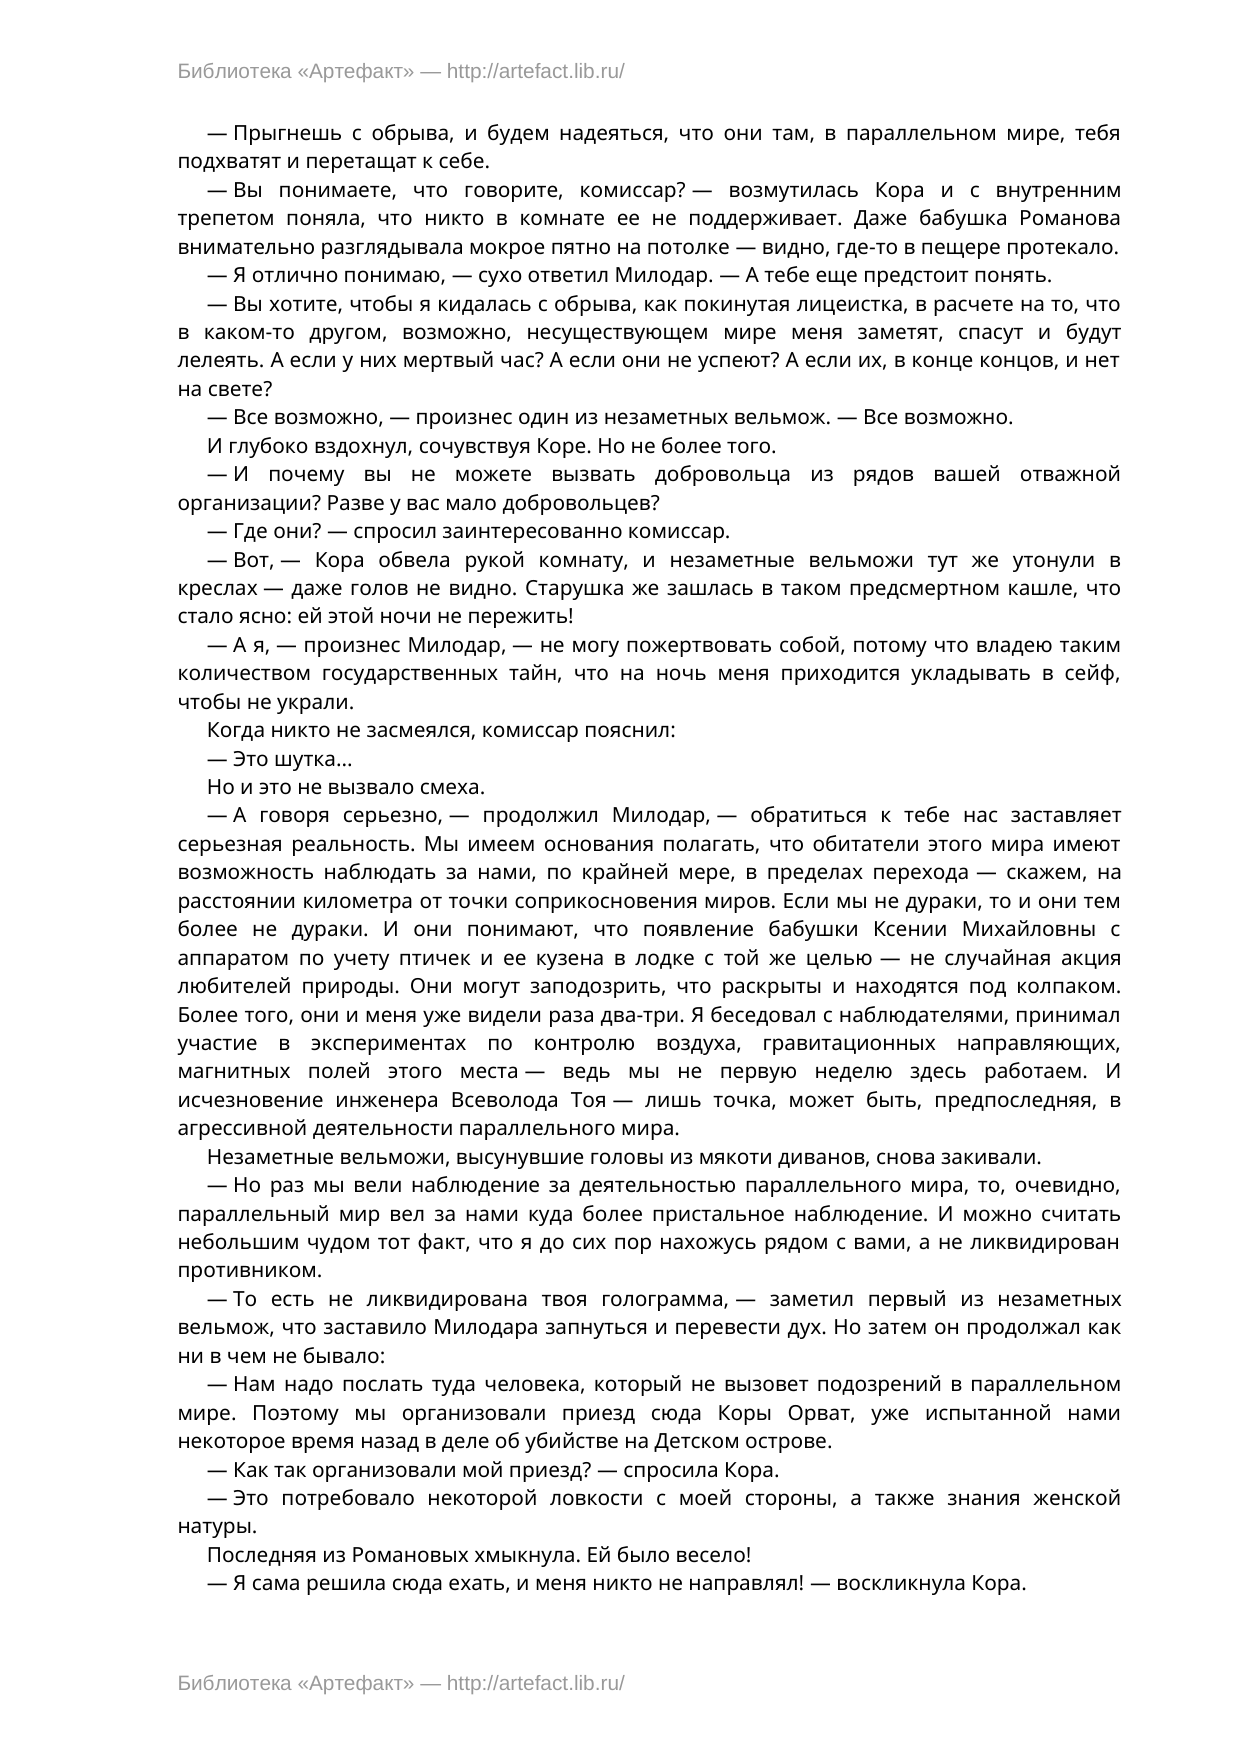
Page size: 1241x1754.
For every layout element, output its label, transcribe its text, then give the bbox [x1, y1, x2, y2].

text — Вы понимаете, что говорите, комиссар? — возмутилась Кора и с внутренним трепетом поняла, что никто в комнате ее не поддерживает. Даже бабушка Романова внимательно разглядывала мокрое пятно на потолке — видно, где-то в пещере протекало. [177, 175, 1122, 260]
text — Это потребовало некоторой ловкости с моей стороны, а также знания женской натуры. [177, 1483, 1122, 1540]
text — То есть не ликвидирована твоя голограмма, — заметил первый из незаметных вельмож, что заставило Милодара запнуться и перевести дух. Но затем он продолжал как ни в чем не бывало: [177, 1284, 1122, 1369]
text — Но раз мы вели наблюдение за деятельностью параллельного мира, то, очевидно, параллельный мир вел за нами куда более пристальное наблюдение. И можно считать небольшим чудом тот факт, что я до сих пор нахожусь рядом с вами, а не ликвидирован противником. [177, 1170, 1122, 1284]
text — А я, — произнес Милодар, — не могу пожертвовать собой, потому что владею таким количеством государственных тайн, что на ночь меня приходится укладывать в сейф, чтобы не украли. [177, 630, 1122, 715]
text — Это шутка... [177, 744, 1122, 772]
text — Вы хотите, чтобы я кидалась с обрыва, как покинутая лицеистка, в расчете на то, что в каком-то другом, возможно, несуществующем мире меня заметят, спасут и будут лелеять. А если у них мертвый час? А если они не успеют? А если их, в конце концов, и нет на свете? [177, 289, 1122, 402]
text — Я отлично понимаю, — сухо ответил Милодар. — А тебе еще предстоит понять. [177, 260, 1122, 289]
text — А говоря серьезно, — продолжил Милодар, — обратиться к тебе нас заставляет серьезная реальность. Мы имеем основания полагать, что обитатели этого мира имеют возможность наблюдать за нами, по крайней мере, в пределах перехода — скажем, на расстоянии километра от точки соприкосновения миров. Если мы не дураки, то и они тем более не дураки. И они понимают, что появление бабушки Ксении Михайловны с аппаратом по учету птичек и ее кузена в лодке с той же целью — не случайная акция любителей природы. Они могут заподозрить, что раскрыты и находятся под колпаком. Более того, они и меня уже видели раза два-три. Я беседовал с наблюдателями, принимал участие в экспериментах по контролю воздуха, гравитационных направляющих, магнитных полей этого места — ведь мы не первую неделю здесь работаем. И исчезновение инженера Всеволода Тоя — лишь точка, может быть, предпоследняя, в агрессивной деятельности параллельного мира. [177, 801, 1122, 1142]
text Когда никто не засмеялся, комиссар пояснил: [177, 715, 1122, 744]
text — Где они? — спросил заинтересованно комиссар. [177, 516, 1122, 545]
text — Вот, — Кора обвела рукой комнату, и незаметные вельможи тут же утонули в креслах — даже голов не видно. Старушка же зашлась в таком предсмертном кашле, что стало ясно: ей этой ночи не пережить! [177, 545, 1122, 630]
text — Прыгнешь с обрыва, и будем надеяться, что они там, в параллельном мире, тебя подхватят и перетащат к себе. [177, 118, 1122, 175]
text — Я сама решила сюда ехать, и меня никто не направлял! — воскликнула Кора. [177, 1568, 1122, 1597]
text — И почему вы не можете вызвать добровольца из рядов вашей отважной организации? Разве у вас мало добровольцев? [177, 459, 1122, 516]
text Но и это не вызвало смеха. [177, 772, 1122, 801]
text — Нам надо послать туда человека, который не вызовет подозрений в параллельном мире. Поэтому мы организовали приезд сюда Коры Орват, уже испытанной нами некоторое время назад в деле об убийстве на Детском острове. [177, 1369, 1122, 1455]
text — Все возможно, — произнес один из незаметных вельмож. — Все возможно. [177, 402, 1122, 431]
text — Как так организовали мой приезд? — спросила Кора. [177, 1455, 1122, 1483]
text И глубоко вздохнул, сочувствуя Коре. Но не более того. [177, 431, 1122, 459]
text Последняя из Романовых хмыкнула. Ей было весело! [177, 1540, 1122, 1568]
text Незаметные вельможи, высунувшие головы из мякоти диванов, снова закивали. [177, 1142, 1122, 1170]
